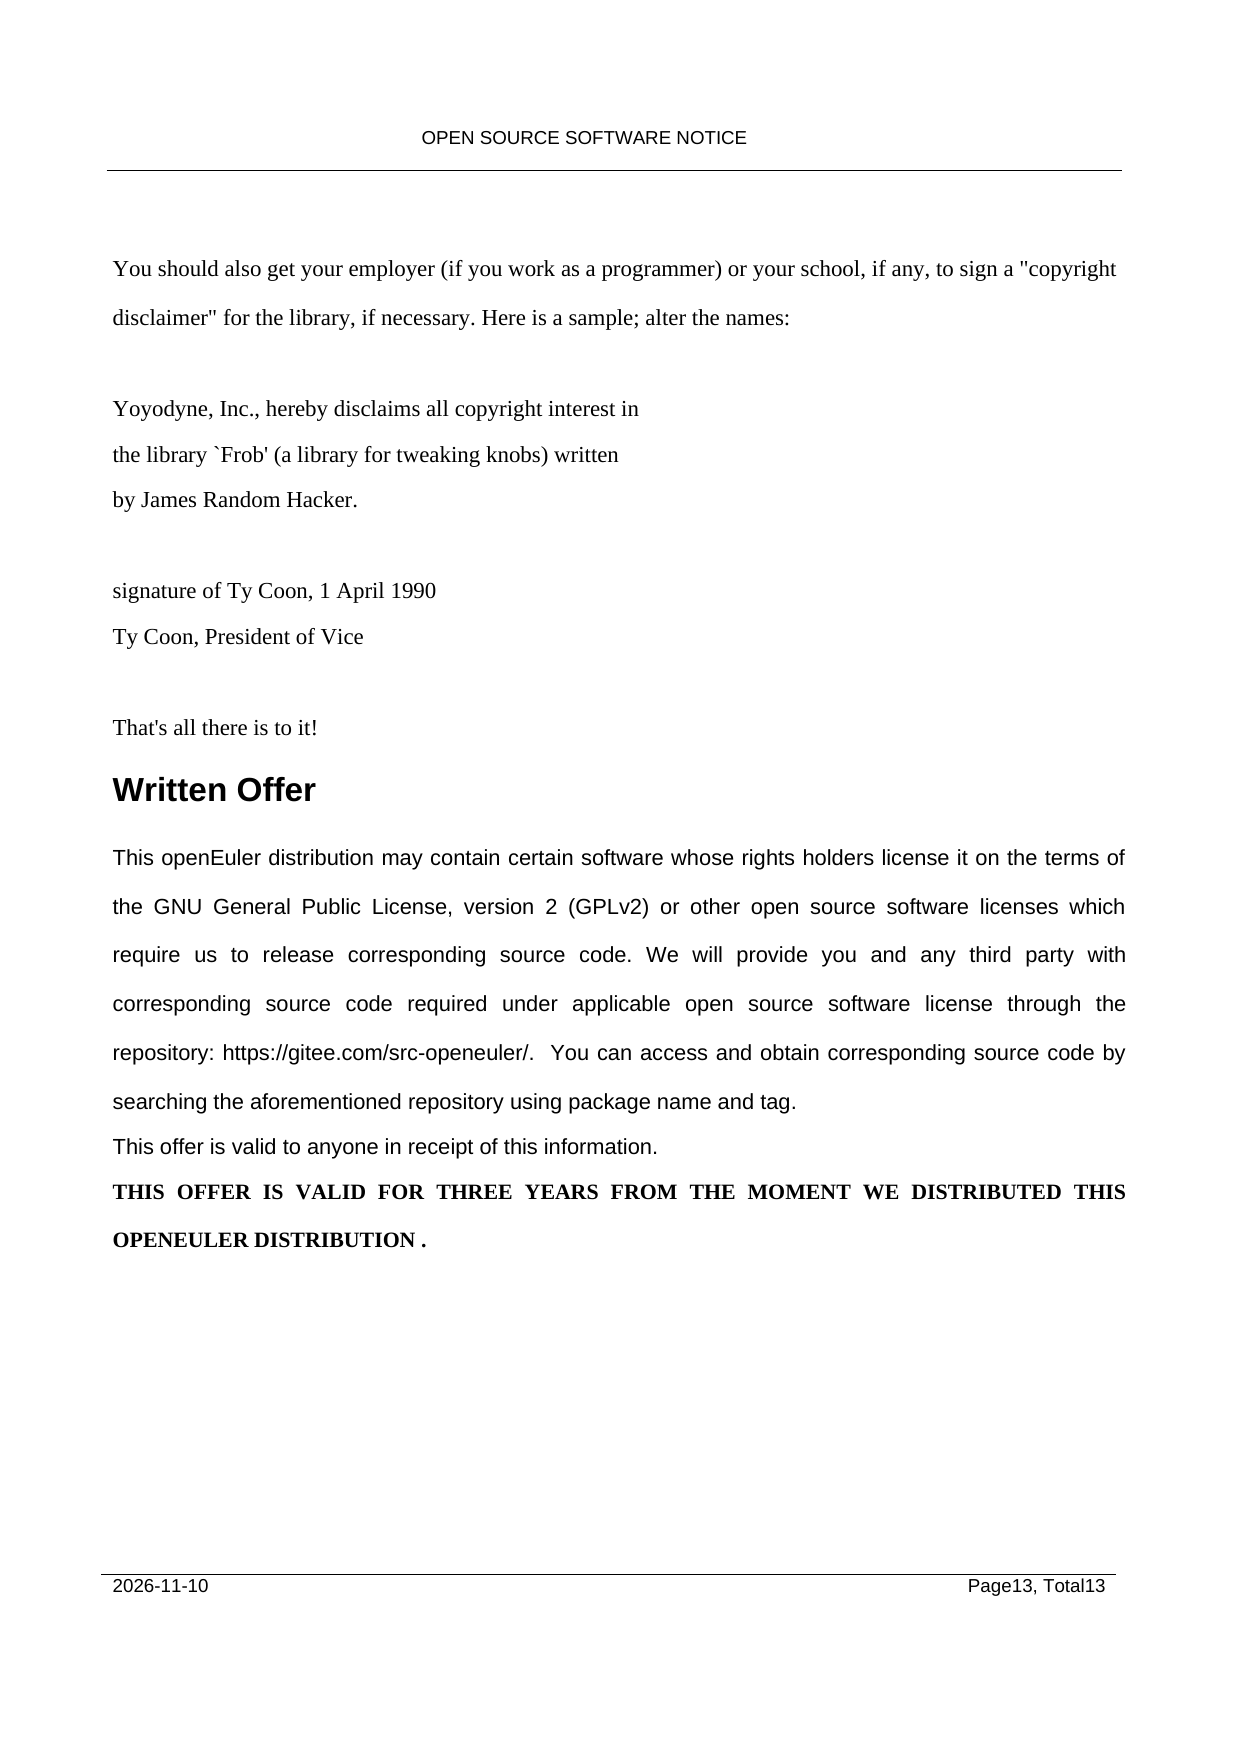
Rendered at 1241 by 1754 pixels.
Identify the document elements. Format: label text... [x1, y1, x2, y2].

text This offer is valid to anyone in receipt of this information. [112, 1130, 1128, 1162]
text the library `Frob' (a library for tweaking knobs) written [112, 438, 1128, 470]
text Yoyodyne, Inc., hereby disclaims all copyright interest in [112, 392, 1128, 424]
text You should also get your employer (if you work as a programmer) or your school, if any, to sign a "copyright disclaimer" for the library, if necessary. Here is a sample; alter the names: [112, 252, 1128, 333]
text THIS OFFER IS VALID FOR THREE YEARS FROM THE MOMENT WE DISTRIBUTED THIS OPENEULER DISTRIBUTION . [112, 1175, 1128, 1256]
text Written Offer [112, 757, 1128, 822]
text by James Random Hacker. [112, 483, 1128, 516]
text That's all there is to it! [112, 711, 1128, 744]
text signature of Ty Coon, 1 April 1990 [112, 574, 1128, 607]
text This openEuler distribution may contain certain software whose rights holders license it on the terms of the GNU General Public License, version 2 (GPLv2) or other open source software licenses which require us to release corresponding source code. We will provide you and any third party with corresponding source code required under applicable open source software license through the repository: https://gitee.com/src-openeuler/. You can access and obtain corresponding source code by searching the aforementioned repository using package name and tag. [112, 841, 1128, 1117]
text Ty Coon, President of Vice [112, 620, 1128, 653]
